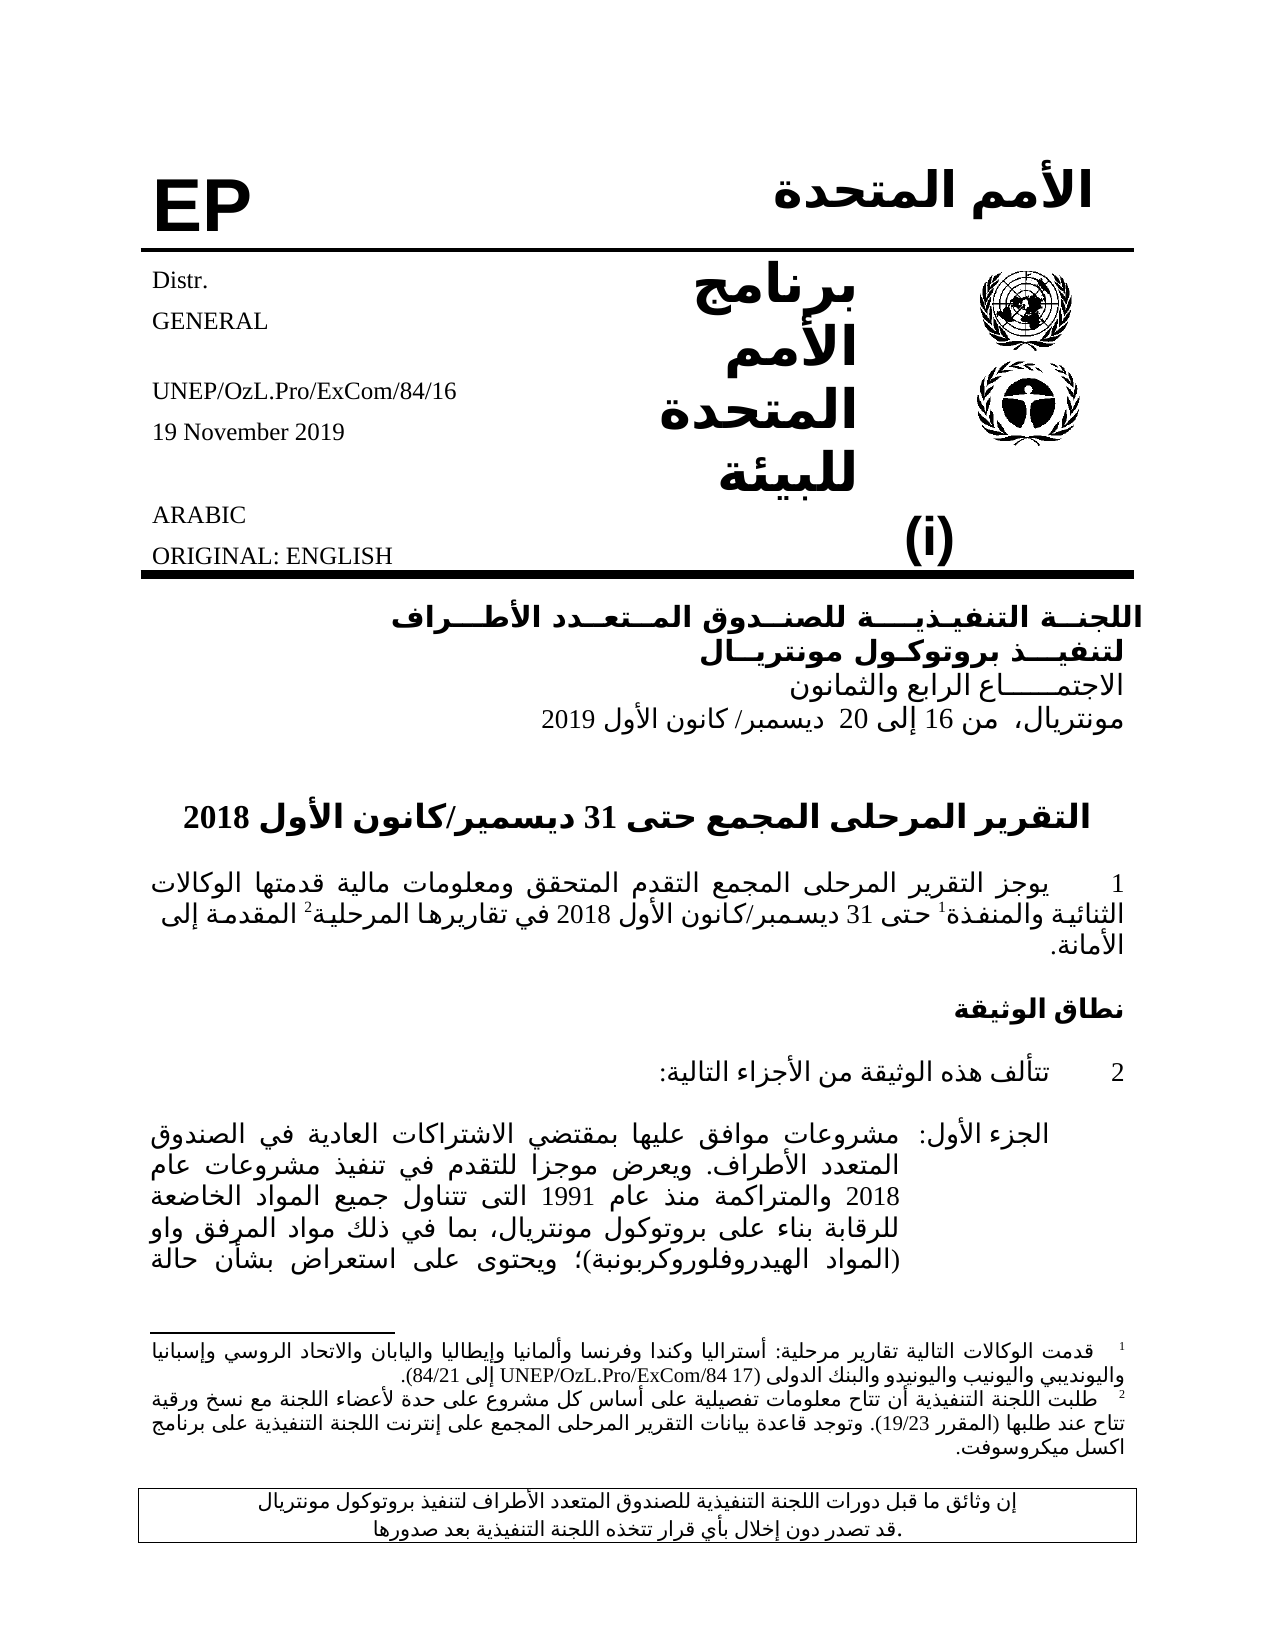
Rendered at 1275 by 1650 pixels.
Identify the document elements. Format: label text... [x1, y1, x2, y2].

table_cell [918, 252, 1134, 570]
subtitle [150, 1118, 1049, 1274]
table_cell Distr. GENERAL UNEP/OzL.Pro/ExCom/84/16 19 November 2019 ARABIC ORIGINAL: ENGLISH [141, 252, 563, 570]
picture [973, 357, 1082, 449]
table_header الأمم المتحدة [600, 161, 1134, 247]
table_header EP [141, 161, 600, 247]
text الاجتمــــــاع الرابع والثمانون [150, 668, 1124, 701]
text اللجنــة التنفيـذيــــة للصنــدوق المــتعــدد الأطـــراف [150, 600, 1125, 634]
subtitle التقرير المرحلى المجمع حتى 31 ديسمير/كانون الأول 2018 [150, 797, 1124, 836]
text لتنفيـــذ بروتوكـول مونتريــال [150, 634, 1125, 668]
subtitle مونتريال، من 16 إلى 20 ديسمبر/ كانون الأول 2019 [150, 701, 1124, 735]
subtitle نطاق الوثيقة [150, 994, 1124, 1025]
table_cell برنامج الأمم المتحدة للبيئة ل [564, 252, 918, 570]
subtitle 1 يوجز التقرير المرحلى المجمع التقدم المتحقق ومعلومات مالية قدمتها الوكالات الثنائية والمنفذة حتى 31 ديسمبر/كانون الأول 2018 في تقاريرها المرحلية المقدمة إلى الأمانة. [150, 867, 1124, 960]
subtitle 2 تتألف هذه الوثيقة من الأجزاء التالية: [150, 1056, 1124, 1087]
